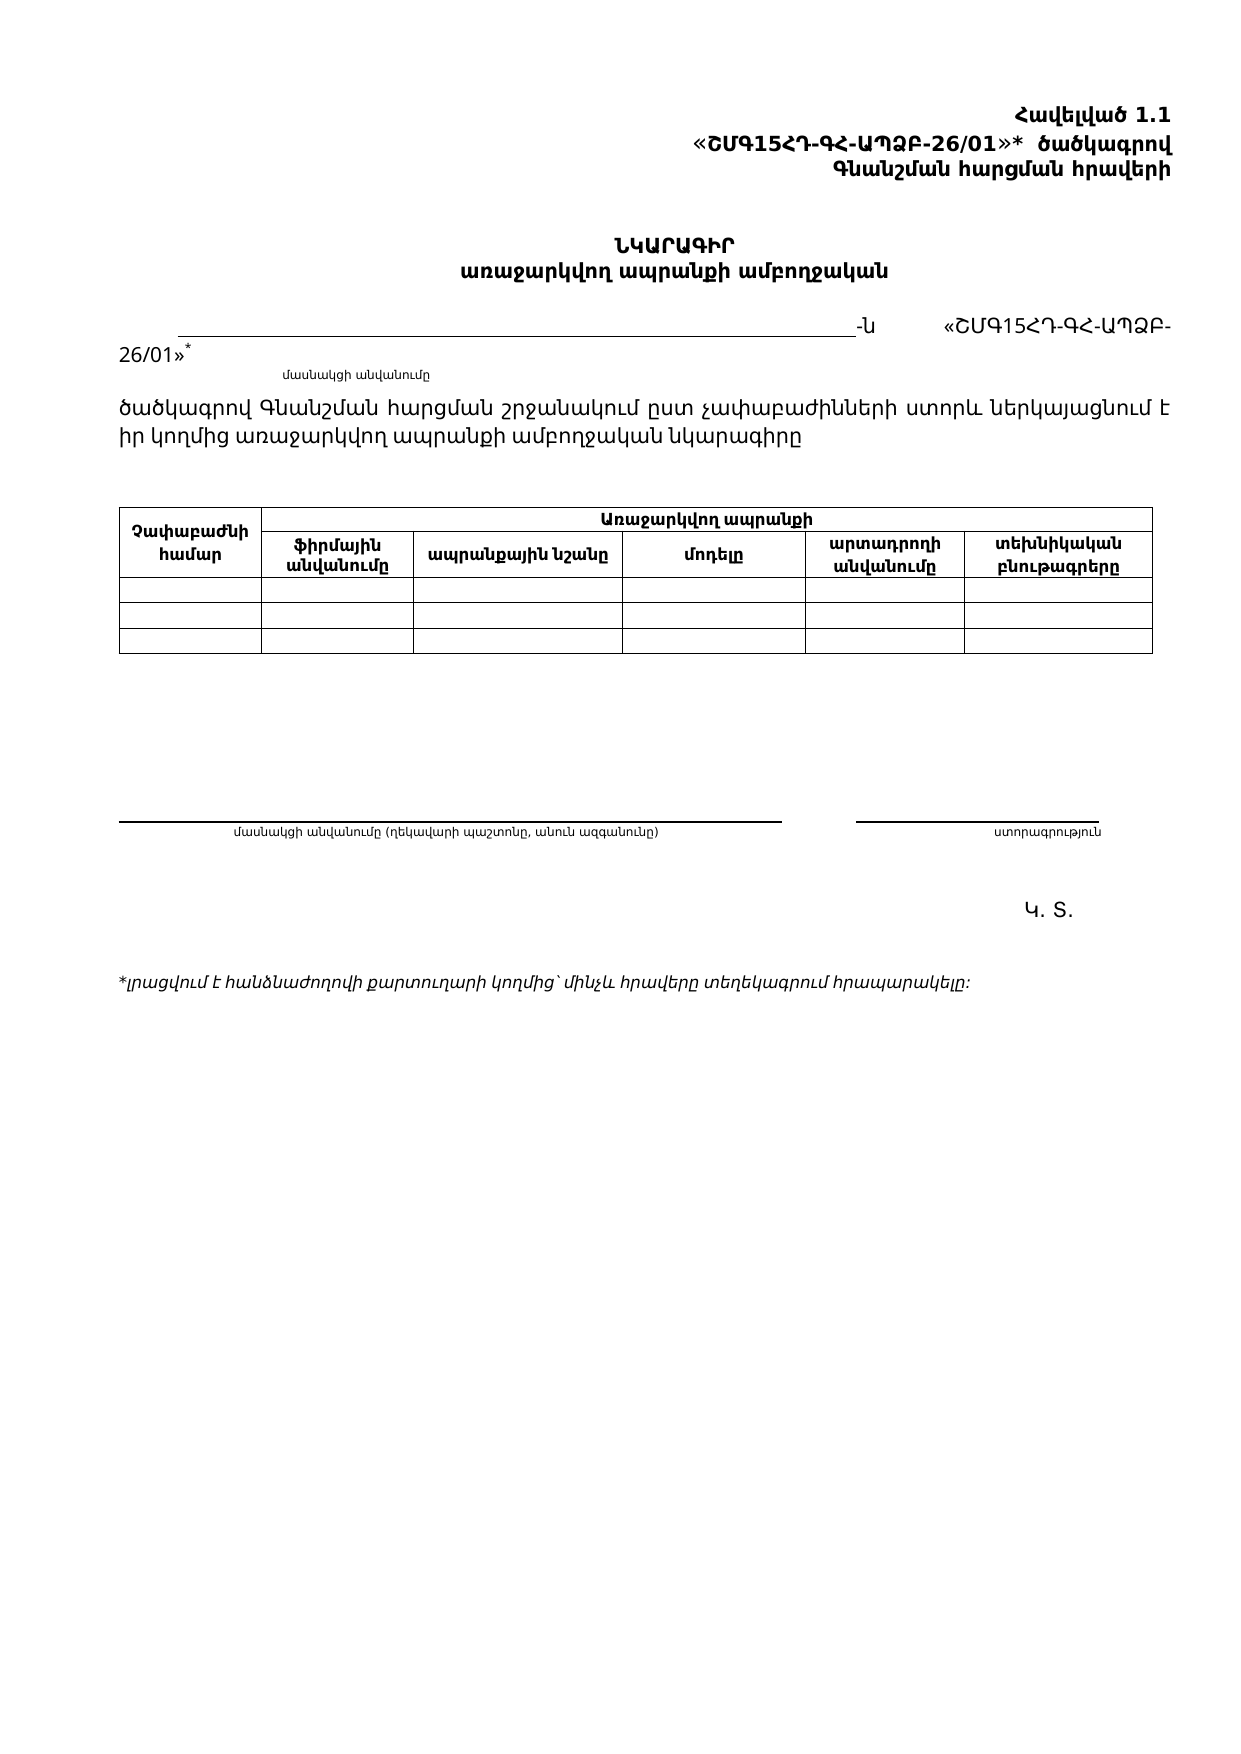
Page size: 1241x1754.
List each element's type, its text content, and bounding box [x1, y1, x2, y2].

table_cell [806, 603, 964, 628]
text Գնանշման հարցման հրավերի [118, 157, 1171, 181]
table_cell ֆիրմային անվանումը [262, 532, 413, 577]
subtitle առաջարկվող ապրանքի ամբողջական [118, 259, 1171, 283]
table_cell [806, 578, 964, 602]
table_cell [120, 578, 261, 602]
table_header Չափաբաժնի համար [120, 508, 261, 577]
table_cell [623, 629, 805, 653]
table_cell [806, 629, 964, 653]
table_cell [262, 629, 413, 653]
text *լրացվում է հանձնաժողովի քարտուղարի կողմից` մինչև հրավերը տեղեկագրում հրապարակելը: [118, 971, 1171, 993]
table_cell ապրանքային նշանը [414, 532, 622, 577]
table_cell [965, 629, 1152, 653]
table_cell [414, 603, 622, 628]
table_cell [414, 578, 622, 602]
table_cell [623, 603, 805, 628]
table_cell [262, 603, 413, 628]
table_cell [414, 629, 622, 653]
text մասնակցի անվանումը [118, 368, 1171, 393]
subtitle ՆԿԱՐԱԳԻՐ [118, 234, 1171, 259]
table_cell [120, 629, 261, 653]
text Կ. Տ. [118, 898, 1171, 922]
text «ՇՄԳ15ՀԴ-ԳՀ-ԱՊՁԲ-26/01»* ծածկագրով [118, 128, 1171, 157]
table_cell [965, 603, 1152, 628]
text մասնակցի անվանումը (ղեկավարի պաշտոնը, անուն ազգանունը) ստորագրություն [118, 825, 1171, 849]
text -ն «ՇՄԳ15ՀԴ-ԳՀ-ԱՊՁԲ-26/01»* [118, 312, 1171, 368]
text ծածկագրով Գնանշման հարցման շրջանակում ըստ չափաբաժինների ստորև ներկայացնում է իր կողմից առաջարկվող ապրանքի ամբողջական նկարագիրը [118, 393, 1171, 449]
table_cell [262, 578, 413, 602]
table_header Առաջարկվող ապրանքի [262, 508, 1152, 531]
table_cell մոդելը [623, 532, 805, 577]
table_cell [120, 603, 261, 628]
table_cell արտադրողի անվանումը [806, 532, 964, 577]
subtitle Հավելված 1.1 [118, 103, 1171, 128]
table_cell տեխնիկական բնութագրերը [965, 532, 1152, 577]
table_cell [965, 578, 1152, 602]
table_cell [623, 578, 805, 602]
